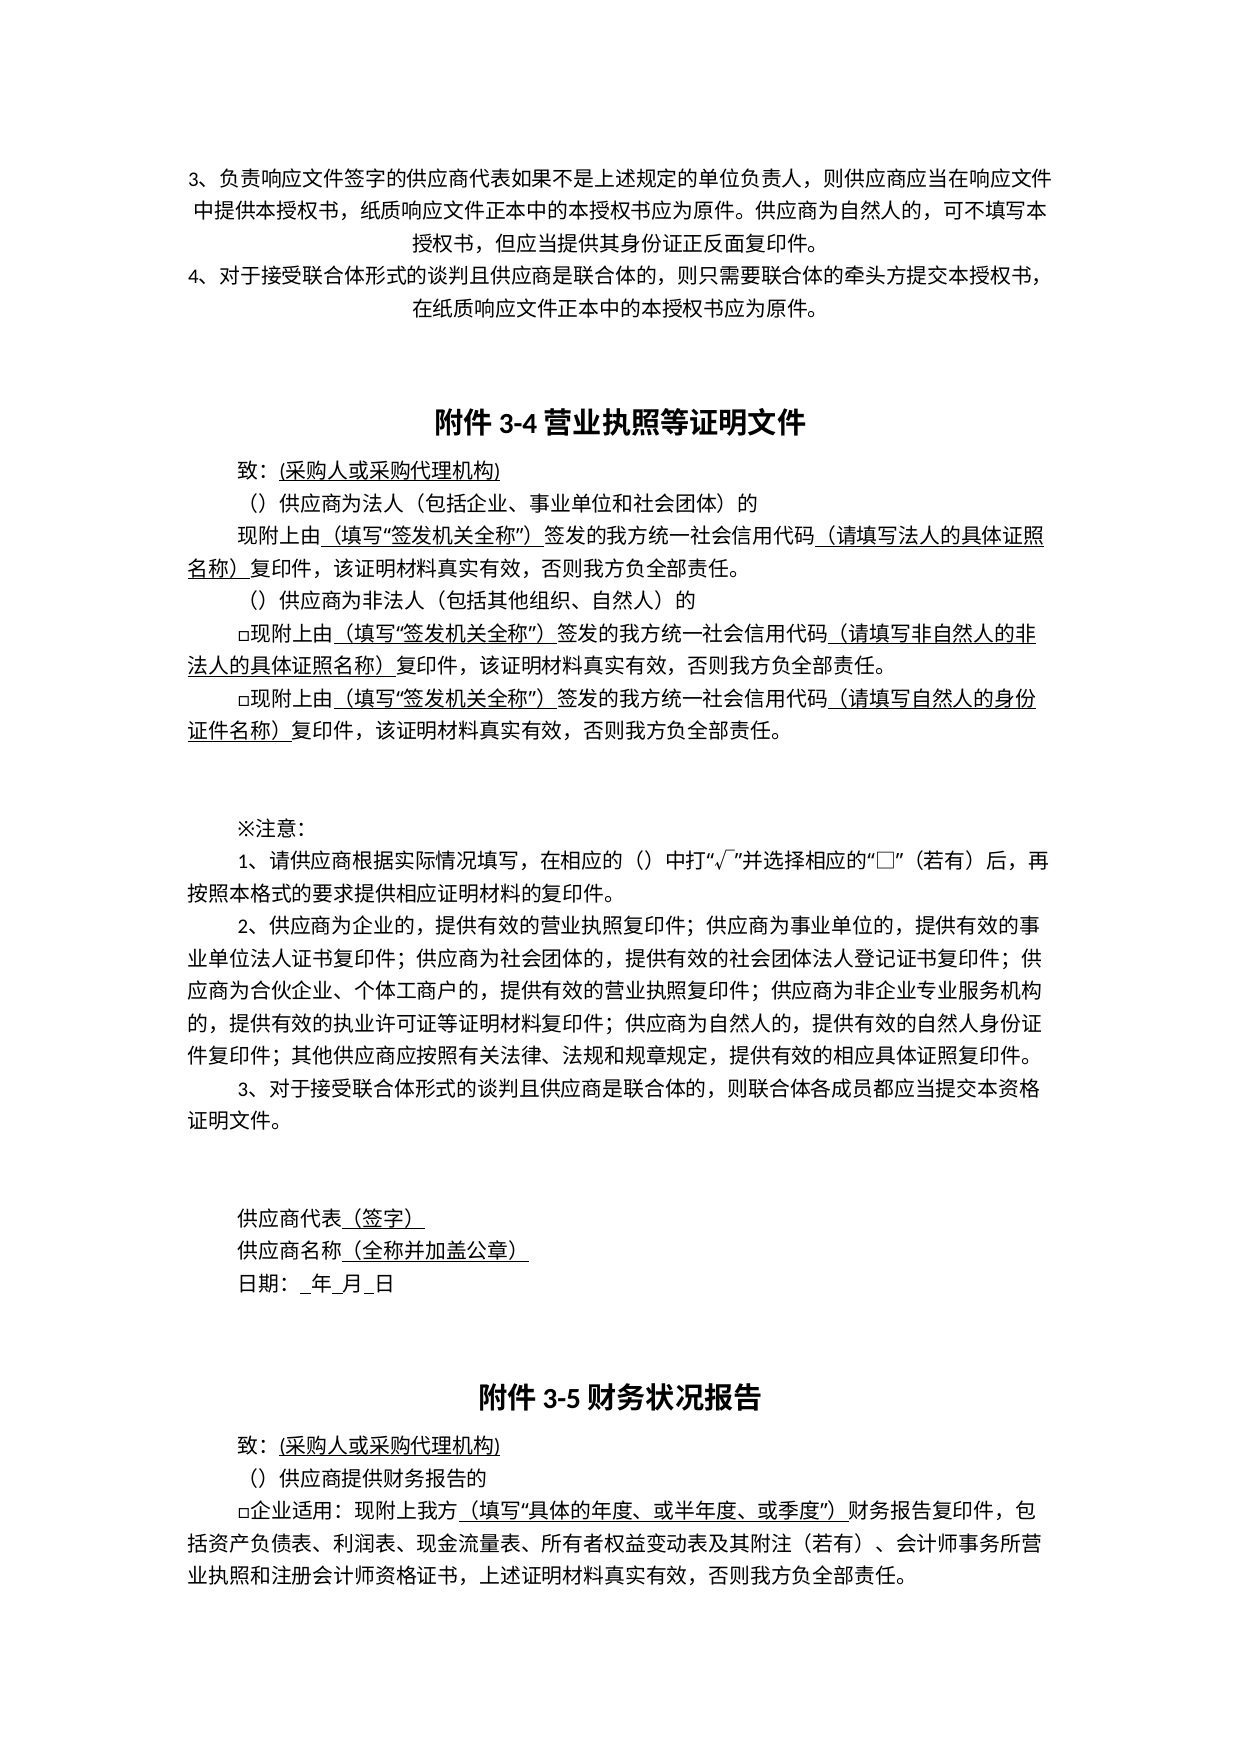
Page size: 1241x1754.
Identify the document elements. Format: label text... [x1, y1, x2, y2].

text 附件3-4 营业执照等证明文件 [187, 389, 1053, 454]
text 致：(采购人或采购代理机构) [187, 1429, 1053, 1462]
text 3、对于接受联合体形式的谈判且供应商是联合体的，则联合体各成员都应当提交本资格证明文件。 [187, 1072, 1053, 1202]
text 致：(采购人或采购代理机构) [187, 454, 1053, 487]
text 附件3-5 财务状况报告 [187, 1364, 1053, 1429]
text 供应商名称（全称并加盖公章） [187, 1234, 1053, 1267]
text （）供应商为法人（包括企业、事业单位和社会团体）的 [187, 487, 1053, 519]
text ※注意： [187, 812, 1053, 844]
text 4、对于接受联合体形式的谈判且供应商是联合体的，则只需要联合体的牵头方提交本授权书，在纸质响应文件正本中的本授权书应为原件。 [187, 259, 1053, 324]
text 1、请供应商根据实际情况填写，在相应的（）中打“√”并选择相应的“□”（若有）后，再按照本格式的要求提供相应证明材料的复印件。 [187, 844, 1053, 909]
text 3、负责响应文件签字的供应商代表如果不是上述规定的单位负责人，则供应商应当在响应文件中提供本授权书，纸质响应文件正本中的本授权书应为原件。供应商为自然人的，可不填写本授权书，但应当提供其身份证正反面复印件。 [187, 162, 1053, 259]
text □现附上由（填写“签发机关全称”）签发的我方统一社会信用代码（请填写非自然人的非法人的具体证照名称）复印件，该证明材料真实有效，否则我方负全部责任。 [187, 617, 1053, 682]
text 2、供应商为企业的，提供有效的营业执照复印件；供应商为事业单位的，提供有效的事业单位法人证书复印件；供应商为社会团体的，提供有效的社会团体法人登记证书复印件；供应商为合伙企业、个体工商户的，提供有效的营业执照复印件；供应商为非企业专业服务机构的，提供有效的执业许可证等证明材料复印件；供应商为自然人的，提供有效的自然人身份证件复印件；其他供应商应按照有关法律、法规和规章规定，提供有效的相应具体证照复印件。 [187, 909, 1053, 1072]
text 现附上由（填写“签发机关全称”）签发的我方统一社会信用代码（请填写法人的具体证照名称）复印件，该证明材料真实有效，否则我方负全部责任。 [187, 519, 1053, 584]
text □企业适用：现附上我方（填写“具体的年度、或半年度、或季度”）财务报告复印件，包括资产负债表、利润表、现金流量表、所有者权益变动表及其附注（若有）、会计师事务所营业执照和注册会计师资格证书，上述证明材料真实有效，否则我方负全部责任。 [187, 1494, 1053, 1592]
text 日期： 年 月 日 [187, 1267, 1053, 1299]
text （）供应商提供财务报告的 [187, 1462, 1053, 1494]
text （）供应商为非法人（包括其他组织、自然人）的 [187, 584, 1053, 617]
text □现附上由（填写“签发机关全称”）签发的我方统一社会信用代码（请填写自然人的身份证件名称）复印件，该证明材料真实有效，否则我方负全部责任。 [187, 682, 1053, 812]
text 供应商代表（签字） [187, 1202, 1053, 1234]
